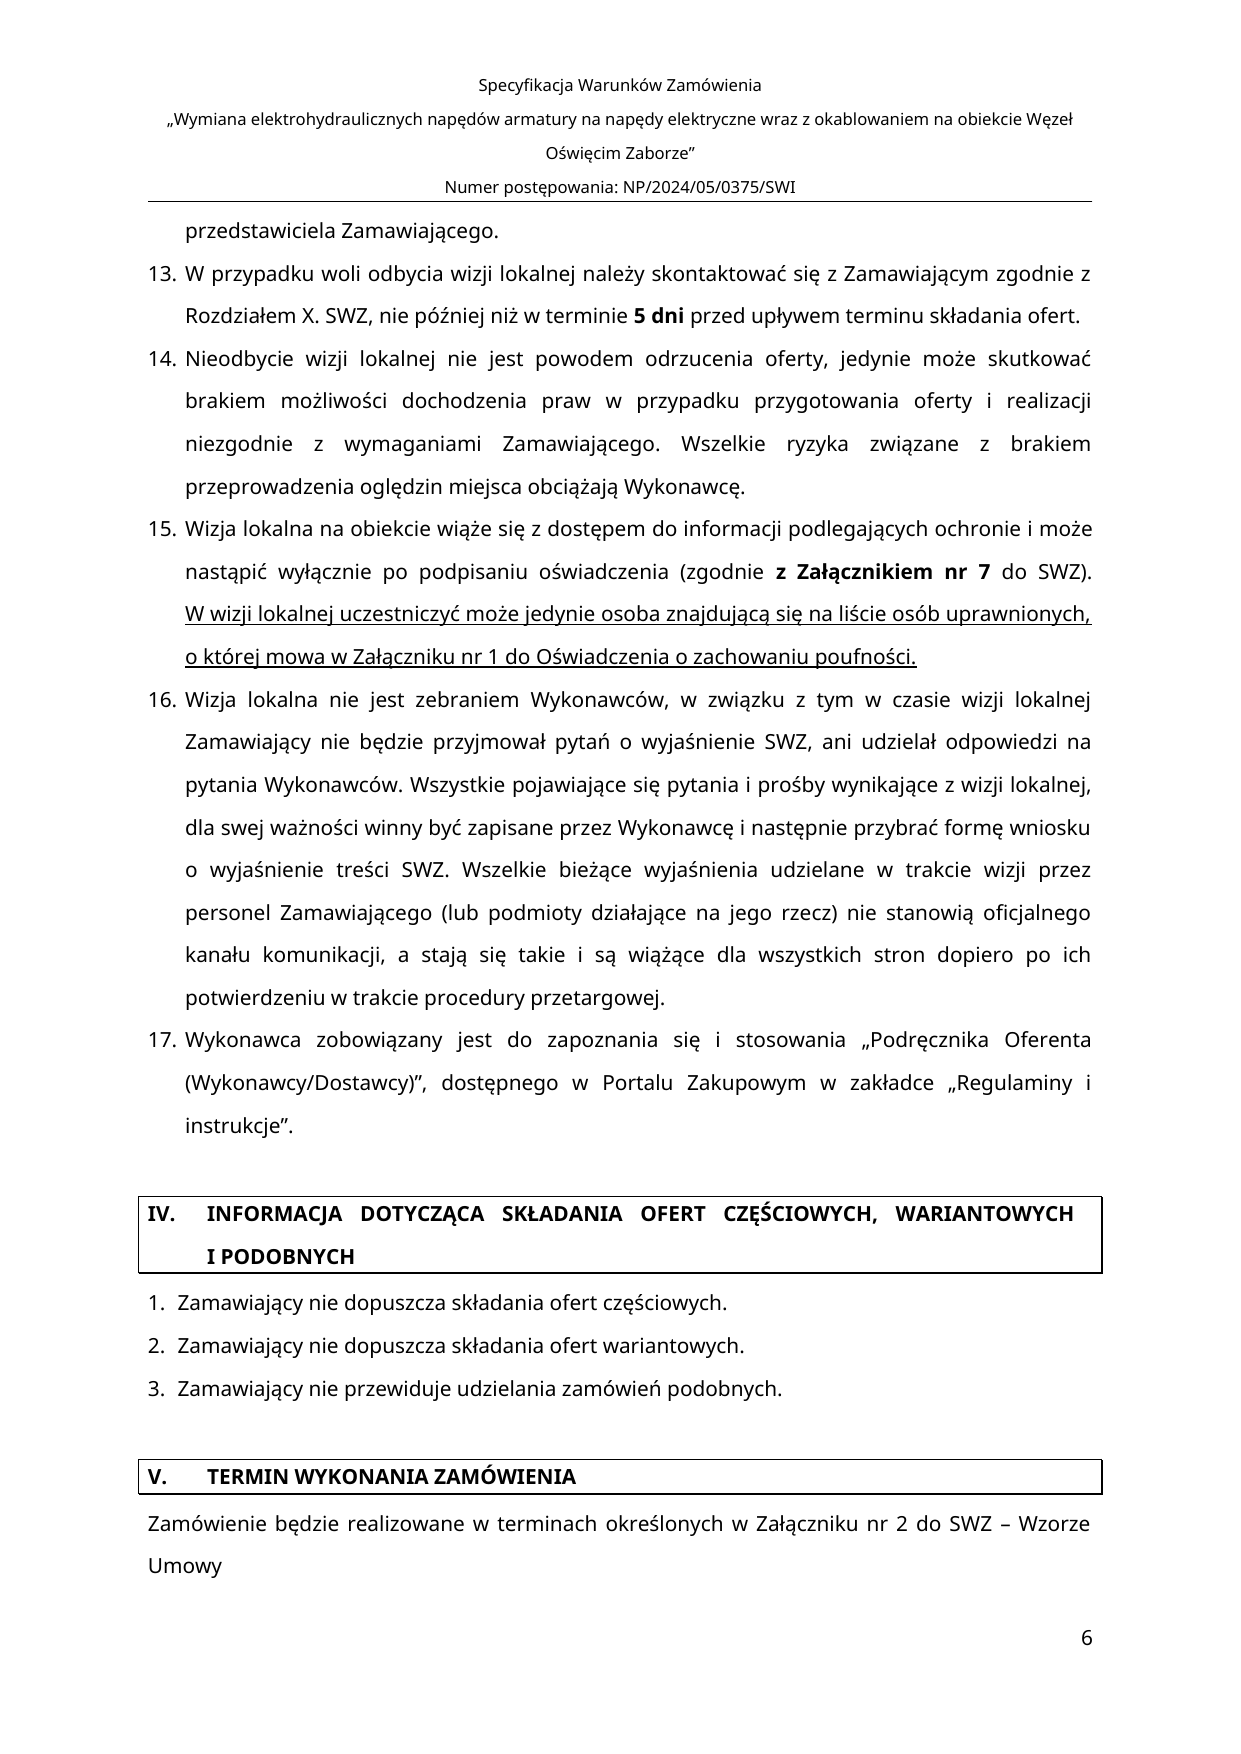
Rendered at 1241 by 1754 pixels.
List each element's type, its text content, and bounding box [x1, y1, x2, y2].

list W przypadku woli odbycia wizji lokalnej należy skontaktować się z Zamawiającym zgodnie z Rozdziałem X. SWZ, nie później niż w terminie 5 dni przed upływem terminu składania ofert. [148, 259, 1092, 330]
list Zamawiający nie dopuszcza składania ofert wariantowych. [148, 1331, 1092, 1359]
list Nieodbycie wizji lokalnej nie jest powodem odrzucenia oferty, jedynie może skutkować brakiem możliwości dochodzenia praw w przypadku przygotowania oferty i realizacji niezgodnie z wymaganiami Zamawiającego. Wszelkie ryzyka związane z brakiem przeprowadzenia oględzin miejsca obciążają Wykonawcę. [148, 344, 1092, 500]
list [148, 216, 1092, 244]
list Wizja lokalna na obiekcie wiąże się z dostępem do informacji podlegających ochronie i może nastąpić wyłącznie po podpisaniu oświadczenia (zgodnie z Załącznikiem nr 7 do SWZ). W wizji lokalnej uczestniczyć może jedynie osoba znajdującą się na liście osób uprawnionych, o której mowa w Załączniku nr 1 do Oświadczenia o zachowaniu poufności. [148, 514, 1092, 671]
list INFORMACJA DOTYCZĄCA SKŁADANIA OFERT CZĘŚCIOWYCH, WARIANTOWYCH I PODOBNYCH [139, 1197, 1101, 1272]
list TERMIN WYKONANIA ZAMÓWIENIA [139, 1460, 1101, 1493]
list Zamawiający nie przewiduje udzielania zamówień podobnych. [148, 1374, 1092, 1402]
list Wykonawca zobowiązany jest do zapoznania się i stosowania „Podręcznika Oferenta (Wykonawcy/Dostawcy)”, dostępnego w Portalu Zakupowym w zakładce „Regulaminy i instrukcje”. [148, 1026, 1092, 1139]
text Zamówienie będzie realizowane w terminach określonych w Załączniku nr 2 do SWZ – Wzorze Umowy [148, 1509, 1092, 1580]
list Zamawiający nie dopuszcza składania ofert częściowych. [148, 1288, 1092, 1317]
list Wizja lokalna nie jest zebraniem Wykonawców, w związku z tym w czasie wizji lokalnej Zamawiający nie będzie przyjmował pytań o wyjaśnienie SWZ, ani udzielał odpowiedzi na pytania Wykonawców. Wszystkie pojawiające się pytania i prośby wynikające z wizji lokalnej, dla swej ważności winny być zapisane przez Wykonawcę i następnie przybrać formę wniosku o wyjaśnienie treści SWZ. Wszelkie bieżące wyjaśnienia udzielane w trakcie wizji przez personel Zamawiającego (lub podmioty działające na jego rzecz) nie stanowią oficjalnego kanału komunikacji, a stają się takie i są wiążące dla wszystkich stron dopiero po ich potwierdzeniu w trakcie procedury przetargowej. [148, 685, 1092, 1011]
